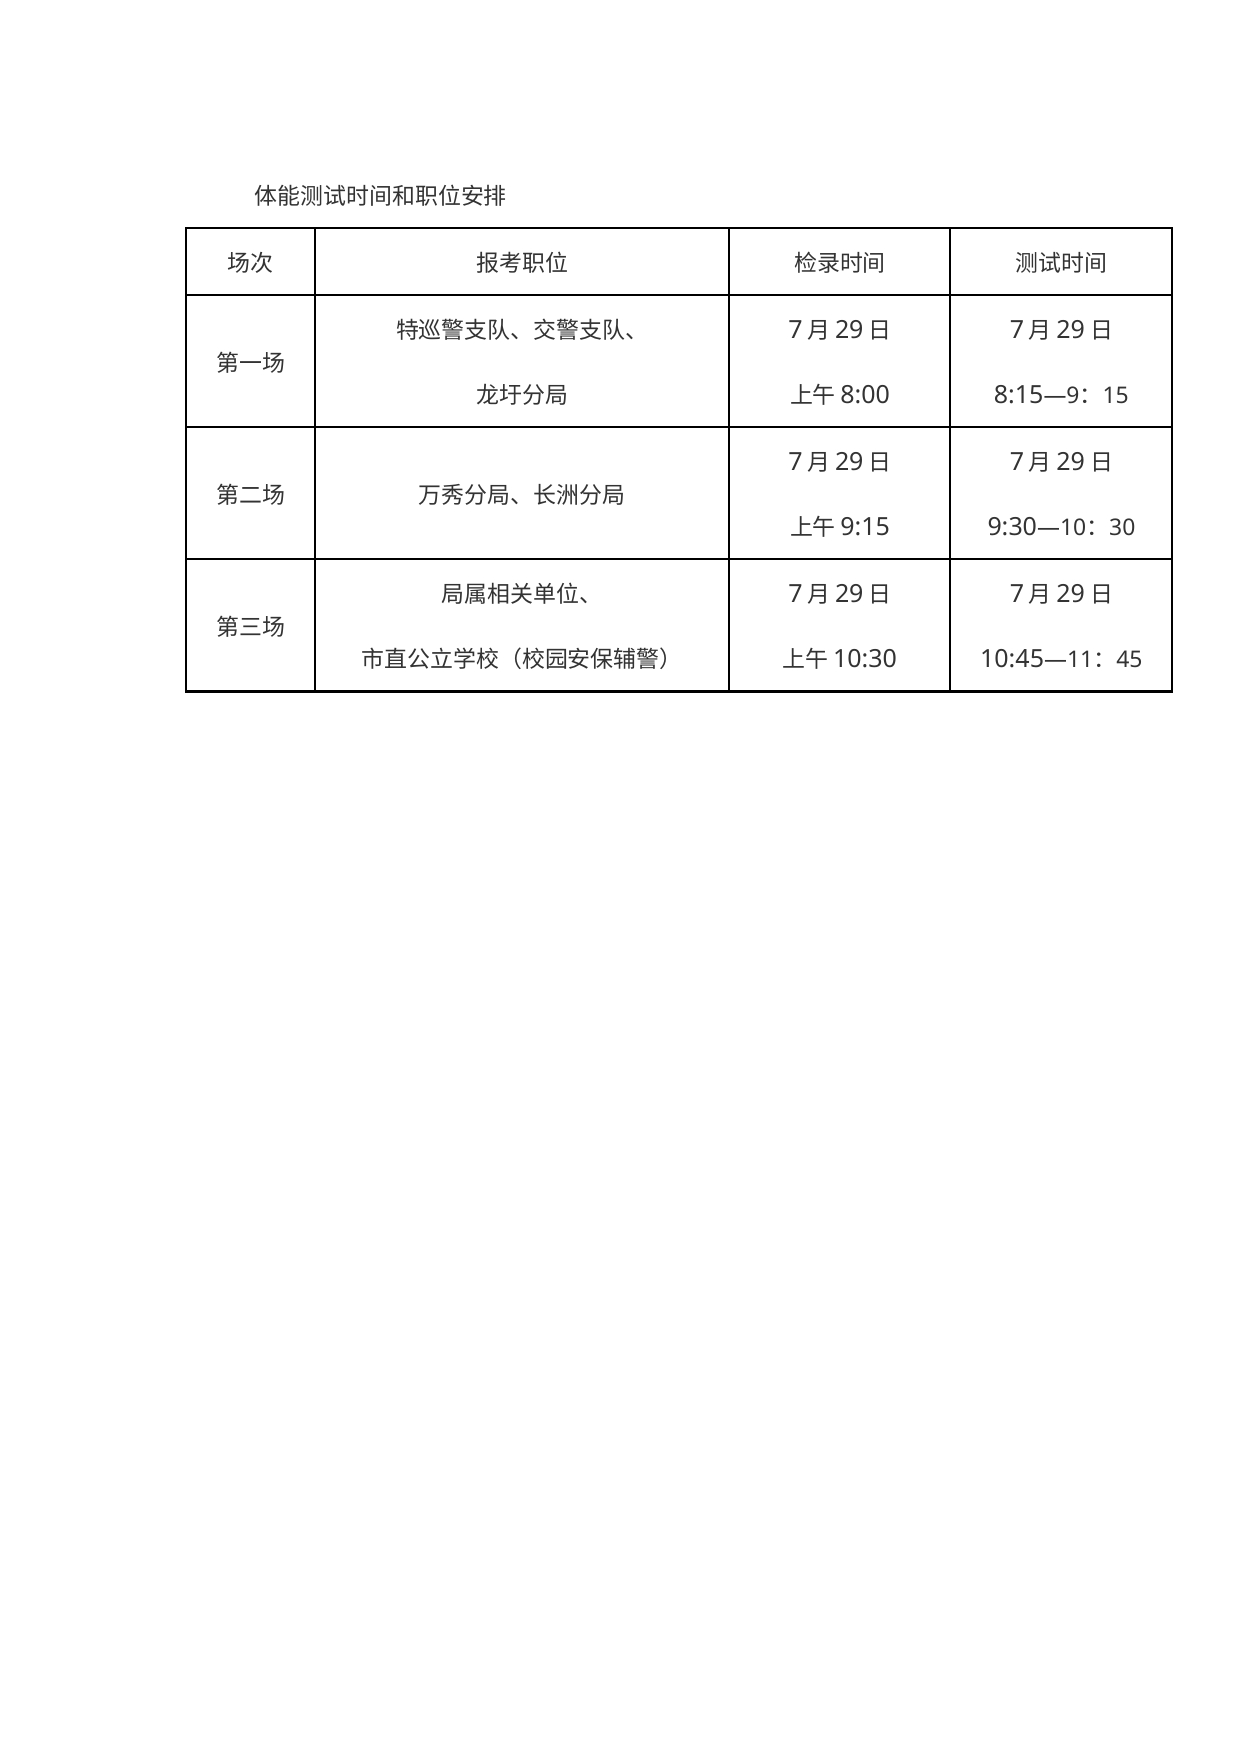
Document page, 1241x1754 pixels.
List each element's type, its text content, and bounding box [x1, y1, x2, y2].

table_cell 7月29日 10:45—11：45 [951, 560, 1171, 690]
text 体能测试时间和职位安排 [187, 162, 1053, 227]
table_header 测试时间 [951, 229, 1171, 294]
table_header 报考职位 [316, 229, 728, 294]
table_cell 7月29日 9:30—10：30 [951, 428, 1171, 558]
table_cell 7月29日 上午9:15 [730, 428, 949, 558]
table_cell 局属相关单位、 市直公立学校（校园安保辅警） [316, 560, 728, 690]
table_header 检录时间 [730, 229, 949, 294]
table_header 场次 [187, 229, 314, 294]
table_cell 7月29日 上午10:30 [730, 560, 949, 690]
table_cell 第三场 [187, 560, 314, 690]
table_cell 第二场 [187, 428, 314, 558]
table_cell 7月29日 上午8:00 [730, 296, 949, 426]
table_cell 特巡警支队、交警支队、 龙圩分局 [316, 296, 728, 426]
table_cell 第一场 [187, 296, 314, 426]
table_cell 万秀分局、长洲分局 [316, 428, 728, 558]
table_cell 7月29日 8:15—9：15 [951, 296, 1171, 426]
